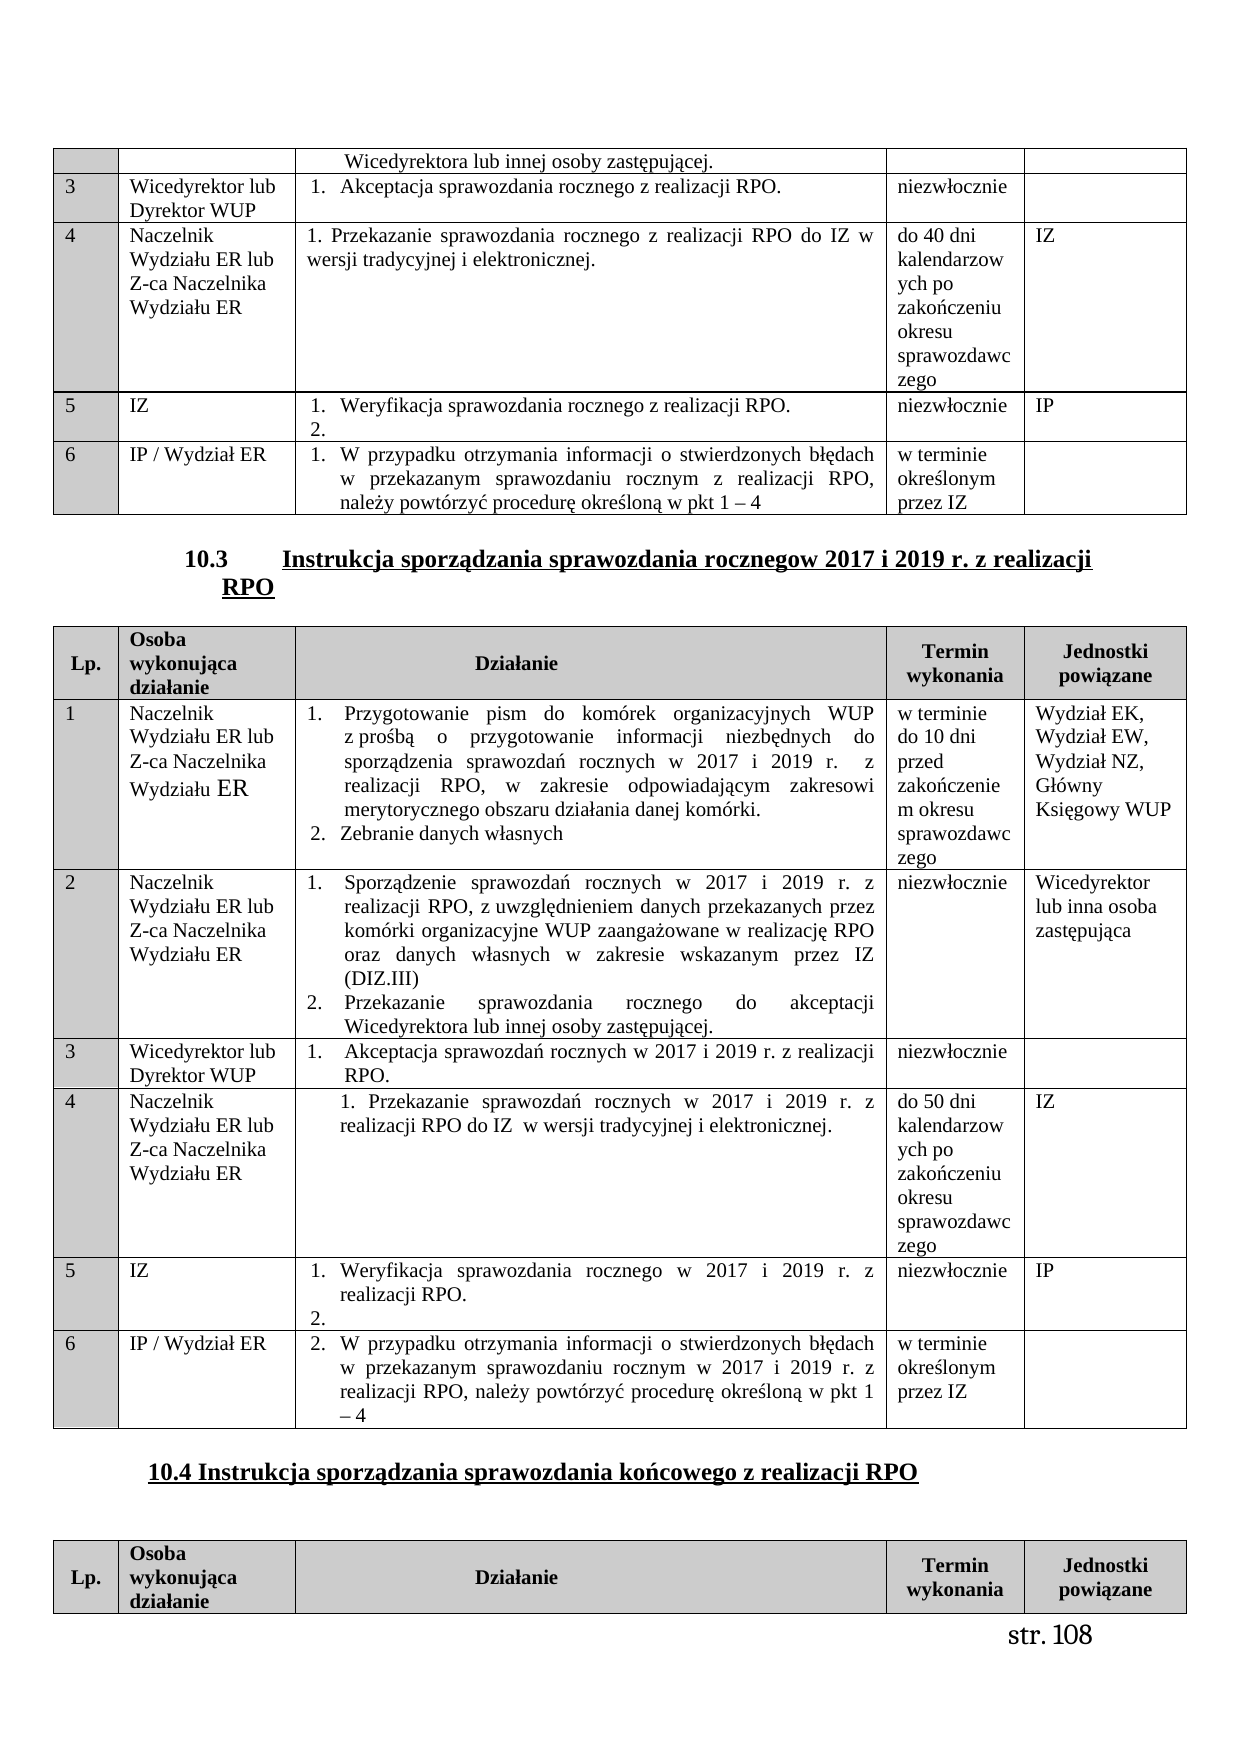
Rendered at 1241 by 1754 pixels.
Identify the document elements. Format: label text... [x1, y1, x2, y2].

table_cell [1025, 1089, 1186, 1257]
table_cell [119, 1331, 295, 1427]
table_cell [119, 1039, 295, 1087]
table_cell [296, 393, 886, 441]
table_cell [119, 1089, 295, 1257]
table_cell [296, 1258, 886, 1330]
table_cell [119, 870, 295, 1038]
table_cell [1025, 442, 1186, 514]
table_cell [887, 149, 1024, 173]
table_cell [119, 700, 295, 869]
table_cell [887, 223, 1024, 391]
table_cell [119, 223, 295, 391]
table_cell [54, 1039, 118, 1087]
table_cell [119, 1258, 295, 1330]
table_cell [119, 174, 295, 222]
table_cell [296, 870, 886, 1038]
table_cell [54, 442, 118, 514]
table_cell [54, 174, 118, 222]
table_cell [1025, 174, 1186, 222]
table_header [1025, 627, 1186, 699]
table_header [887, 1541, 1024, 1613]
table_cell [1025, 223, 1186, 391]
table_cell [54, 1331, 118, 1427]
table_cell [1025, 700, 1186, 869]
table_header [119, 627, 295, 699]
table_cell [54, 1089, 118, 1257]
subtitle 10.4 Instrukcja sporządzania sprawozdania końcowego z realizacji RPO [148, 1457, 1092, 1486]
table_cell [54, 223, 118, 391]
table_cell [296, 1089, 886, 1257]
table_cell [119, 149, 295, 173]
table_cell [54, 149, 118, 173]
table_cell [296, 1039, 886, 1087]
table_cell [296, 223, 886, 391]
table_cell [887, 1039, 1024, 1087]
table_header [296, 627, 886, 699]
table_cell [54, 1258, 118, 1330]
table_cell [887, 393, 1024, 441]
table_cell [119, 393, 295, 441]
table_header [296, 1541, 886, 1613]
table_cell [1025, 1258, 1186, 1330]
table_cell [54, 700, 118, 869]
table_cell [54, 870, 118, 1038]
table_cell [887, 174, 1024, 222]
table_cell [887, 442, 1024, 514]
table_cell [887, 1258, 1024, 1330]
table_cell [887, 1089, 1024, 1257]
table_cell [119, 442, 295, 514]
subtitle Instrukcja sporządzania sprawozdania rocznegow 2017 i 2019 r. z realizacji RPO [184, 544, 1092, 601]
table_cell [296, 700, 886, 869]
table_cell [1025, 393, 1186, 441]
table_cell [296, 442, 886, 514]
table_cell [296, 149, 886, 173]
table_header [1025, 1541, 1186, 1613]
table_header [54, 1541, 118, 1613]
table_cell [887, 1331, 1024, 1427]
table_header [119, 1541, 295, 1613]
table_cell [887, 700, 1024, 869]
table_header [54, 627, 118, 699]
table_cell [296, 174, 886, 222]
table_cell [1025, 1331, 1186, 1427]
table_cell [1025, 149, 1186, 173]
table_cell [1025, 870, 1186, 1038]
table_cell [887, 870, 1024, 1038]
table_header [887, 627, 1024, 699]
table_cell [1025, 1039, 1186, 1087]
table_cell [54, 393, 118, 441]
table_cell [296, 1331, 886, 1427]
